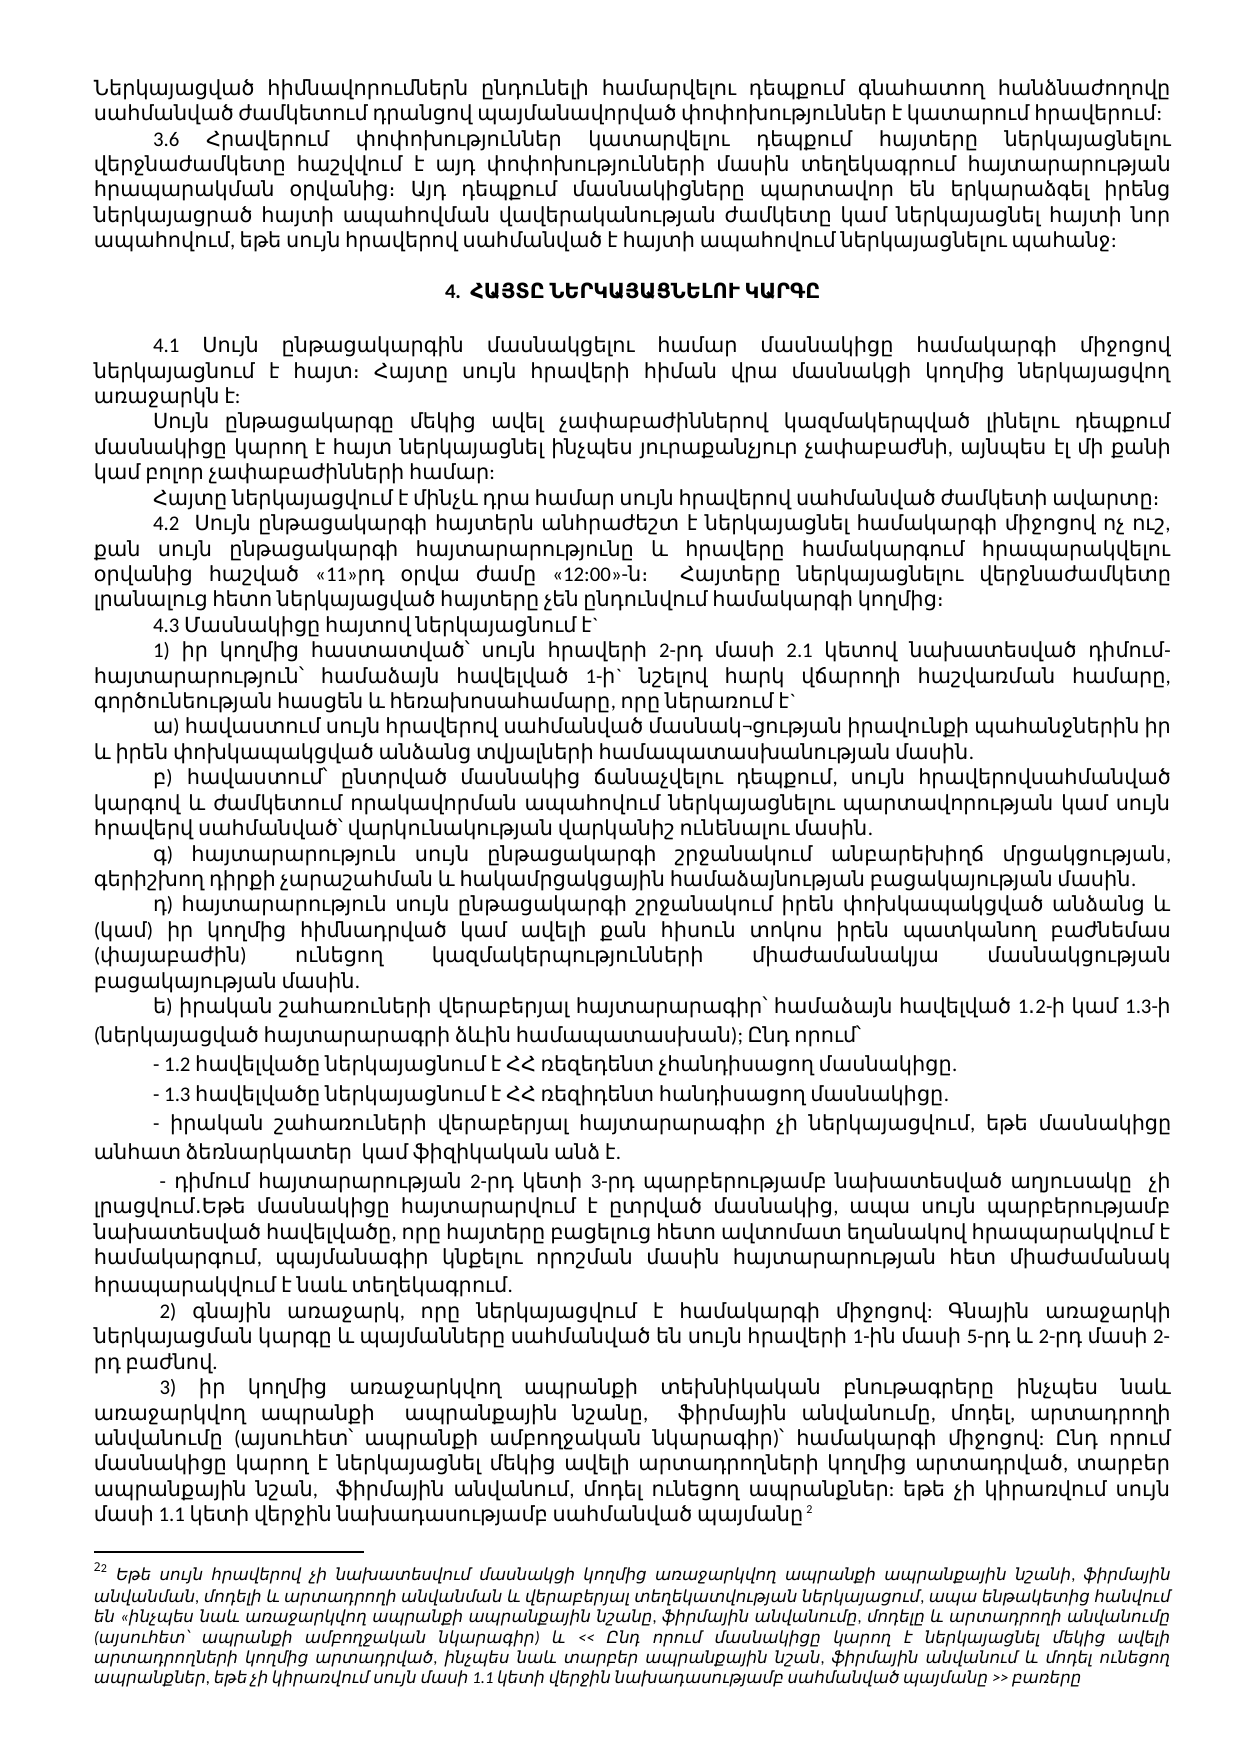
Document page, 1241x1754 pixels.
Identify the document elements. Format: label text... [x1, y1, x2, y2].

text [94, 75, 1171, 126]
text Սույն ընթացակարգը մեկից ավել չափաբաժիններով կազմակերպված լինելու դեպքում մասնակիցը կարող է հայտ ներկայացնել ինչպես յուրաքանչյուր չափաբաժնի, այնպես էլ մի քանի կամ բոլոր չափաբաժինների համար: [94, 409, 1171, 485]
text գ) հայտարարություն սույն ընթացակարգի շրջանակում անբարեխիղճ մրցակցության, գերիշխող դիրքի չարաշահման և հակամրցակցային համաձայնության բացակայության մասին. [94, 841, 1171, 892]
text ե) իրական շահառուների վերաբերյալ հայտարարագիր՝ համաձայն հավելված 1․2-ի կամ 1.3-ի (ներկայացված հայտարարագրի ձևին համապատասխան); Ընդ որում՝ [94, 993, 1171, 1048]
text 3.6 Հրավերում փոփոխություններ կատարվելու դեպքում հայտերը ներկայացնելու վերջնաժամկետը հաշվվում է այդ փոփոխությունների մասին տեղեկագրում հայտարարության հրապարակման օրվանից։ Այդ դեպքում մասնակիցները պարտավոր են երկարաձգել իրենց ներկայացրած հայտի ապահովման վավերականության ժամկետը կամ ներկայացնել հայտի նոր ապահովում, եթե սույն հրավերով սահմանված է հայտի ապահովում ներկայացնելու պահանջ: [94, 126, 1171, 253]
text - իրական շահառուների վերաբերյալ հայտարարագիր չի ներկայացվում, եթե մասնակիցը անհատ ձեռնարկատեր կամ ֆիզիկական անձ է. [94, 1110, 1171, 1164]
text բ) հավաստում՝ ընտրված մասնակից ճանաչվելու դեպքում, սույն հրավերովսահմանված կարգով և ժամկետում որակավորման ապահովում ներկայացնելու պարտավորության կամ սույն հրավերվ սահմանված՝ վարկունակության վարկանիշ ունենալու մասին. [94, 764, 1171, 841]
text - 1.2 հավելվածը ներկայացնում է ՀՀ ռեզեդենտ չհանդիսացող մասնակիցը. [94, 1052, 1171, 1077]
text 4. ՀԱՅՏԸ ՆԵՐԿԱՅԱՑՆԵԼՈՒ ԿԱՐԳԸ [94, 278, 1171, 304]
text 4.2 Սույն ընթացակարգի հայտերն անհրաժեշտ է ներկայացնել համակարգի միջոցով ոչ ուշ, քան սույն ընթացակարգի հայտարարությունը և հրավերը համակարգում հրապարակվելու օրվանից հաշված «11»րդ օրվա ժամը «12:00»-ն։ Հայտերը ներկայացնելու վերջնաժամկետը լրանալուց հետո ներկայացված հայտերը չեն ընդունվում համակարգի կողմից։ [94, 510, 1171, 612]
text - դիմում հայտարարության 2-րդ կետի 3-րդ պարբերությամբ նախատեսված աղյուսակը չի լրացվում․Եթե մասնակիցը հայտարարվում է ըտրված մասնակից, ապա սույն պարբերությամբ նախատեսված հավելվածը, որը հայտերը բացելուց հետո ավտոմատ եղանակով հրապարակվում է համակարգում, պայմանագիր կնքելու որոշման մասին հայտարարության հետ միաժամանակ հրապարակվում է նաև տեղեկագրում. [94, 1168, 1171, 1298]
text 4.1 Սույն ընթացակարգին մասնակցելու համար մասնակիցը համակարգի միջոցով ներկայացնում է հայտ։ Հայտը սույն հրավերի հիման վրա մասնակցի կողմից ներկայացվող առաջարկն է: [94, 332, 1171, 409]
text 1) իր կողմից հաստատված՝ սույն հրավերի 2-րդ մասի 2.1 կետով նախատեսված դիմում-հայտարարություն՝ համաձայն հավելված 1-ի` նշելով հարկ վճարողի հաշվառման համարը, գործունեության հասցեն և հեռախոսահամարը, որը ներառում է` [94, 637, 1171, 714]
text Հայտը ներկայացվում է մինչև դրա համար սույն հրավերով սահմանված ժամկետի ավարտը։ [94, 485, 1171, 510]
text 2) գնային առաջարկ, որը ներկայացվում է համակարգի միջոցով: Գնային առաջարկի ներկայացման կարգը և պայմանները սահմանված են սույն հրավերի 1-ին մասի 5-րդ և 2-րդ մասի 2-րդ բաժնով. [94, 1298, 1171, 1374]
text ա) հավաստում սույն հրավերով սահմանված մասնակ¬ցության իրավունքի պահանջներին իր և իրեն փոխկապակցված անձանց տվյալների համապատասխանության մասին. [94, 714, 1171, 764]
text 4.3 Մասնակիցը հայտով ներկայացնում է` [94, 612, 1171, 637]
text 3) իր կողմից առաջարկվող ապրանքի տեխնիկական բնութագրերը ինչպես նաև առաջարկվող ապրանքի ապրանքային նշանը, ֆիրմային անվանումը, մոդել, արտադրողի անվանումը (այսուհետ՝ ապրանքի ամբողջական նկարագիր)՝ համակարգի միջոցով: Ընդ որում մասնակիցը կարող է ներկայացնել մեկից ավելի արտադրողների կողմից արտադրված, տարբեր ապրանքային նշան, ֆիրմային անվանում, մոդել ունեցող ապրանքներ: եթե չի կիրառվում սույն մասի 1.1 կետի վերջին նախադասությամբ սահմանված պայմանը 2 [94, 1374, 1171, 1527]
text դ) հայտարարություն սույն ընթացակարգի շրջանակում իրեն փոխկապակցված անձանց և (կամ) իր կողմից հիմնադրված կամ ավելի քան հիսուն տոկոս իրեն պատկանող բաժնեմաս (փայաբաժին) ունեցող կազմակերպությունների միաժամանակյա մասնակցության բացակայության մասին. [94, 892, 1171, 993]
text - 1.3 հավելվածը ներկայացնում է ՀՀ ռեզիդենտ հանդիսացող մասնակիցը. [94, 1081, 1171, 1106]
